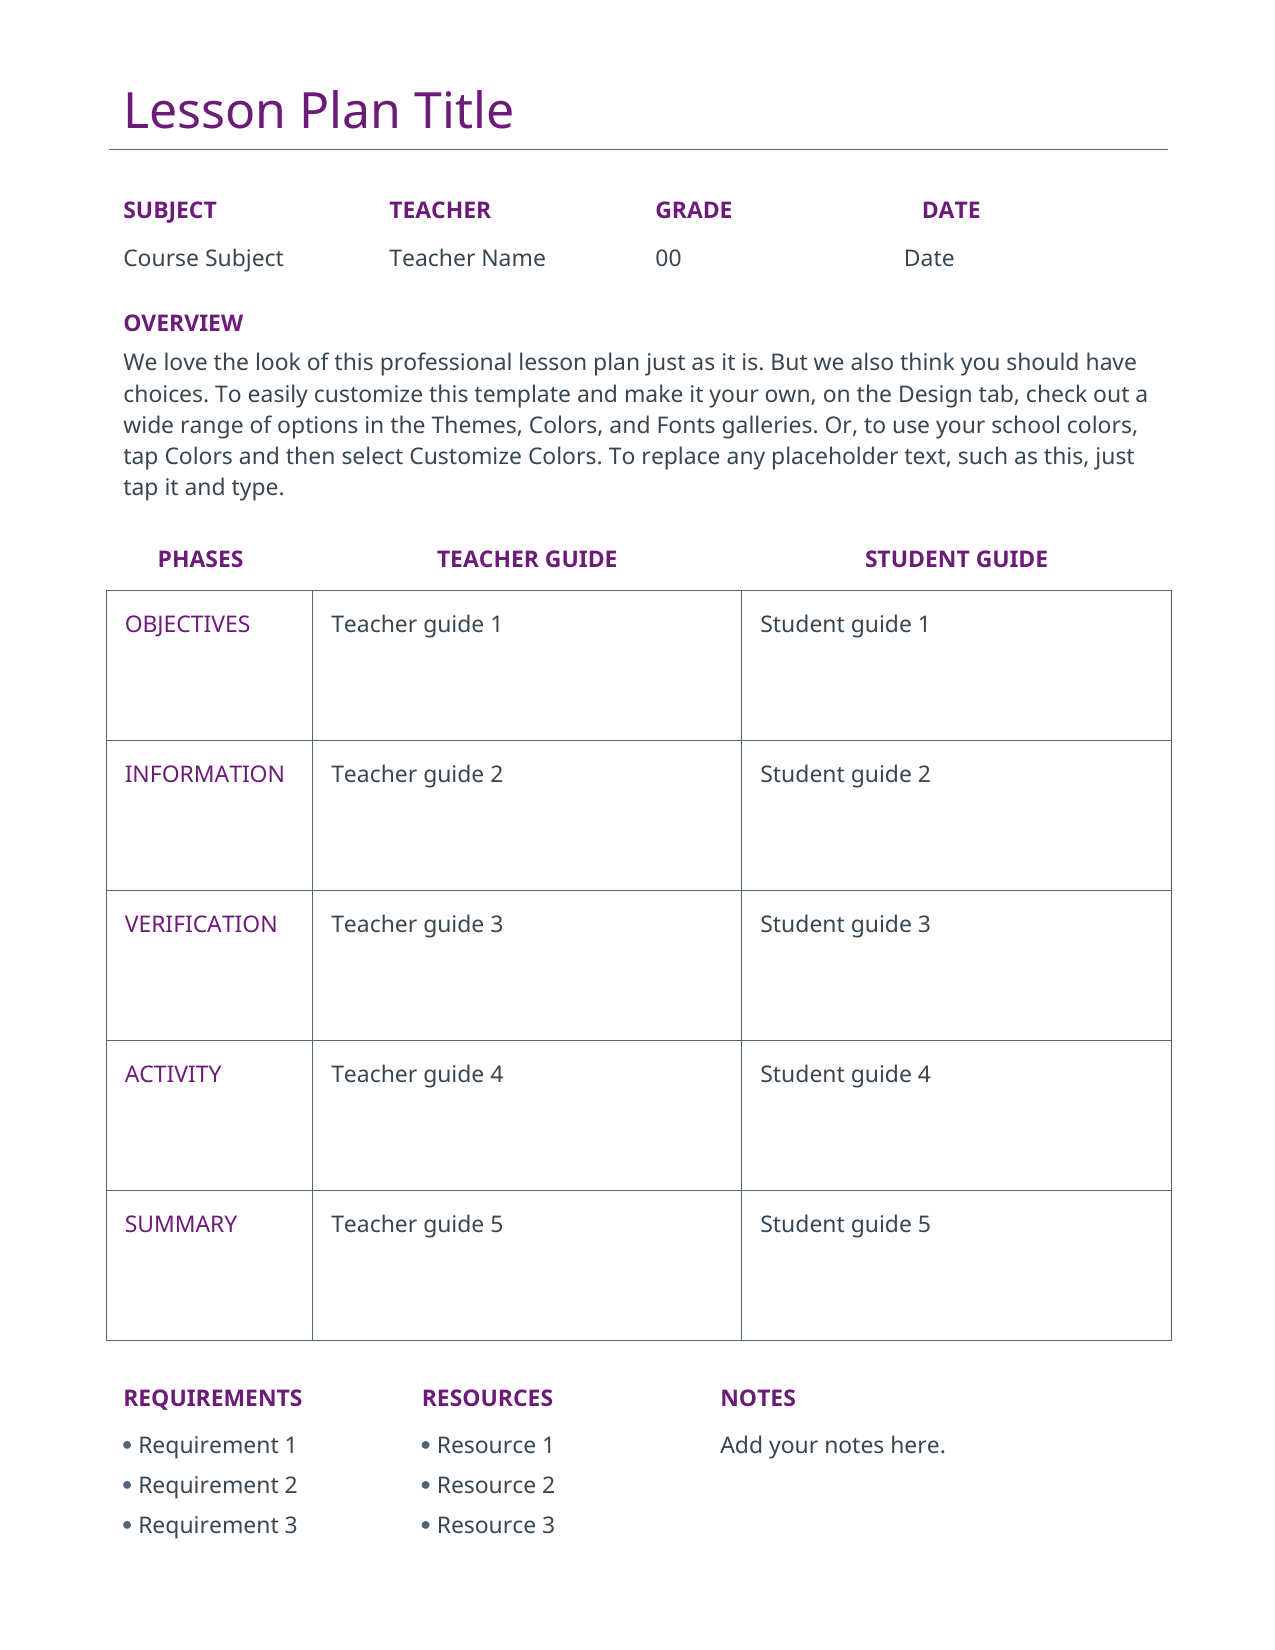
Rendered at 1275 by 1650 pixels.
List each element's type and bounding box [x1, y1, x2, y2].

table_cell [371, 234, 637, 282]
table_cell [105, 1421, 403, 1548]
table_cell [404, 1421, 702, 1548]
table_cell [105, 234, 371, 282]
table_cell [702, 1421, 1170, 1548]
table_cell [637, 234, 904, 282]
